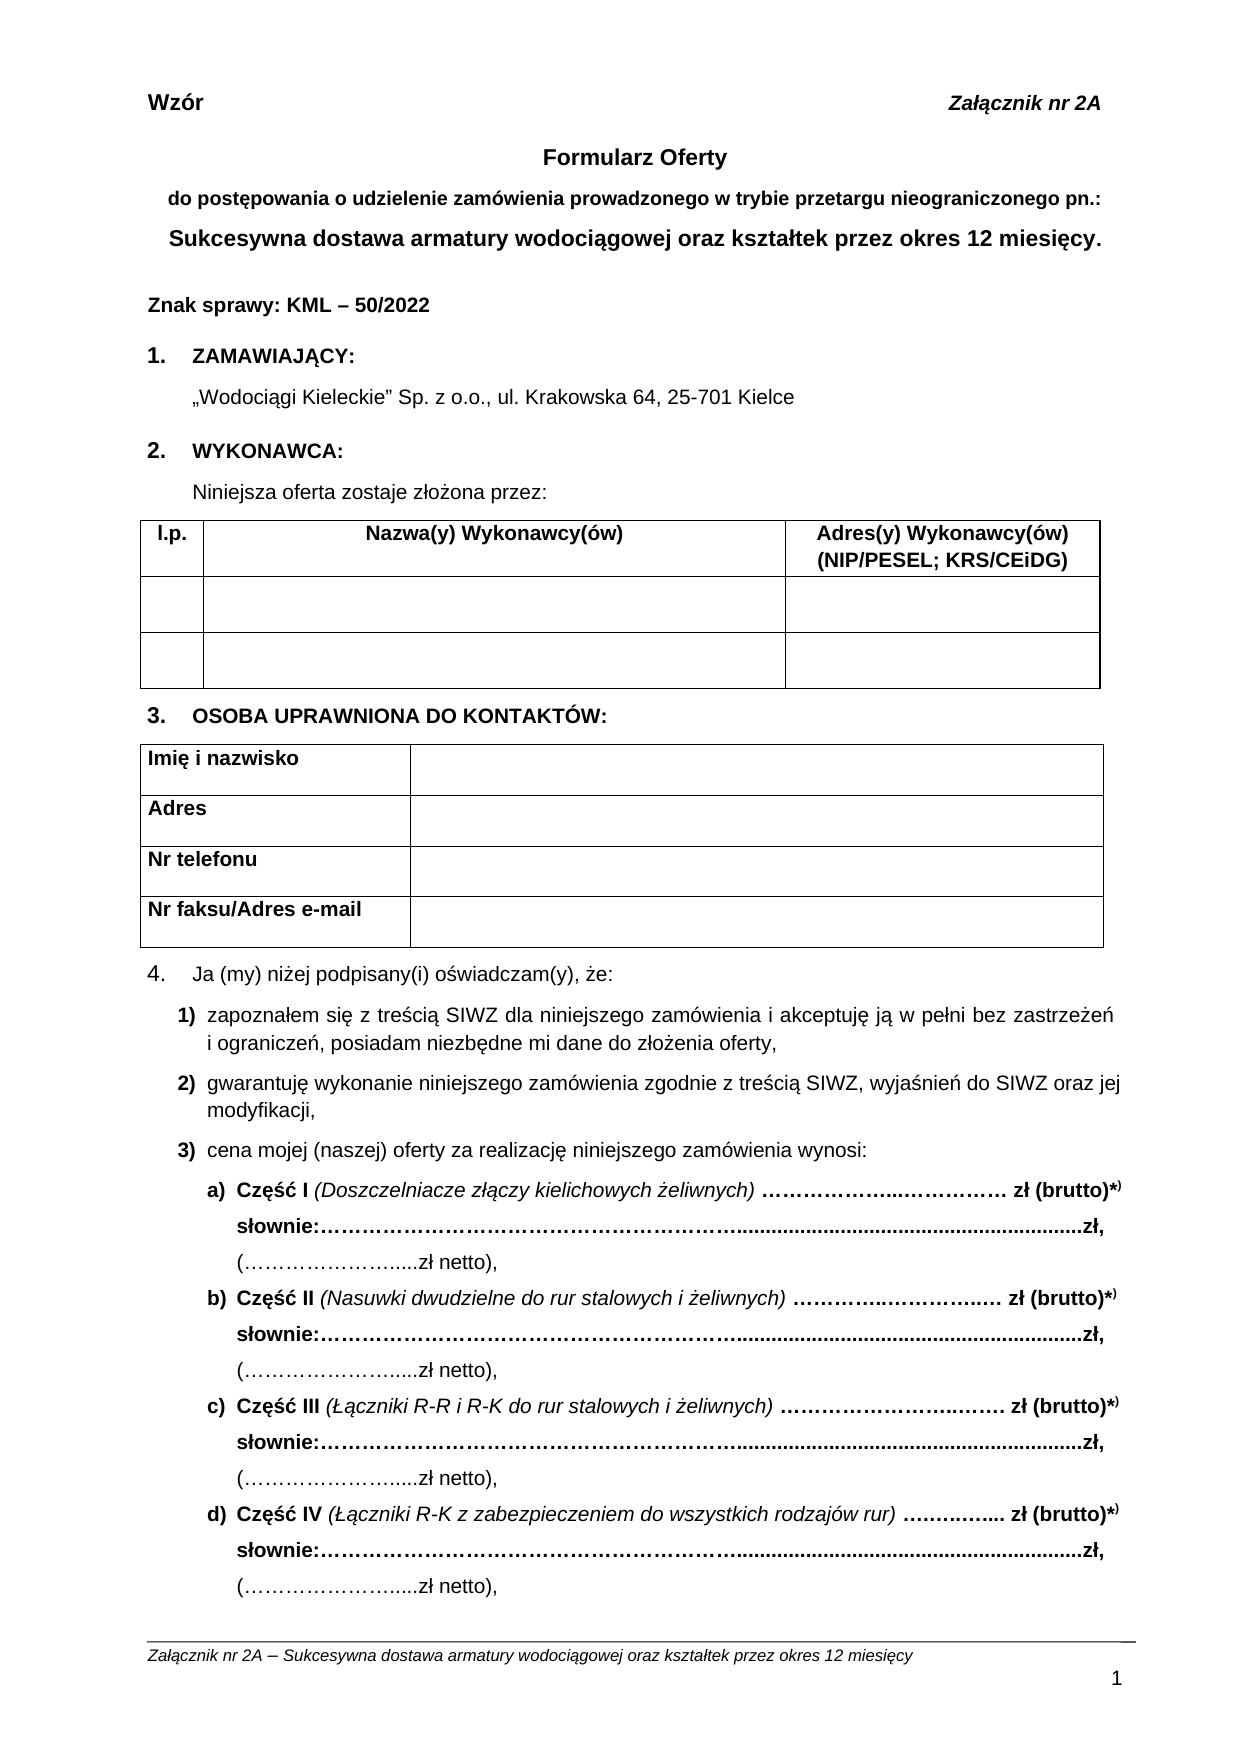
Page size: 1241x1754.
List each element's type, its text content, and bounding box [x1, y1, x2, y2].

list ZAMAWIAJĄCY: [147, 342, 1122, 368]
text Znak sprawy: KML – 50/2022 [148, 293, 1122, 317]
list Część II (Nasuwki dwudzielne do rur stalowych i żeliwnych) …………..…………..… zł (brutto)*) [207, 1286, 1122, 1310]
table_cell [141, 633, 203, 688]
table_cell [411, 847, 1103, 896]
list słownie:……………………………………………………............................................................zł, [236, 1322, 1122, 1346]
text Niniejsza oferta zostaje złożona przez: [192, 480, 1122, 504]
text „Wodociągi Kieleckie” Sp. z o.o., ul. Krakowska 64, 25-701 Kielce [192, 384, 1122, 408]
list zapoznałem się z treścią SIWZ dla niniejszego zamówienia i akceptuję ją w pełni bez zastrzeżeń i ograniczeń, posiadam niezbędne mi dane do złożenia oferty, [177, 1003, 1122, 1054]
list (………………….....zł netto), [236, 1250, 1122, 1274]
table_header [411, 745, 1103, 795]
table_cell [786, 577, 1099, 632]
table_cell [786, 633, 1099, 688]
table_cell [411, 796, 1103, 846]
table_cell [411, 897, 1103, 947]
text do postępowania o udzielenie zamówienia prowadzonego w trybie przetargu nieograniczonego pn.: [148, 187, 1122, 209]
list Część III (Łączniki R-R i R-K do rur stalowych i żeliwnych) ……………………..……. zł (brutto)*) [207, 1394, 1122, 1418]
table_cell Nr faksu/Adres e-mail [141, 897, 410, 947]
text Sukcesywna dostawa armatury wodociągowej oraz kształtek przez okres 12 miesięcy. [148, 225, 1122, 251]
list WYKONAWCA: [147, 437, 1122, 463]
list Część IV (Łączniki R-K z zabezpieczeniem do wszystkich rodzajów rur) ….…..….... zł (brutto)*) [207, 1502, 1122, 1526]
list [236, 1537, 1122, 1561]
table_header Adres(y) Wykonawcy(ów) (NIP/PESEL; KRS/CEiDG) [786, 521, 1099, 576]
list (………………….....zł netto), [236, 1466, 1122, 1489]
list słownie:……………………………………………………............................................................zł, [236, 1430, 1122, 1454]
table_header Imię i nazwisko [141, 745, 410, 795]
list Część I (Doszczelniacze złączy kielichowych żeliwnych) ………………...…………… zł (brutto)*) [207, 1178, 1122, 1202]
table_cell [204, 577, 785, 632]
list Ja (my) niżej podpisany(i) oświadczam(y), że: [147, 960, 1122, 987]
text Formularz Oferty [148, 144, 1122, 170]
list (………………….....zł netto), [236, 1358, 1122, 1382]
list cena mojej (naszej) oferty za realizację niniejszego zamówienia wynosi: [177, 1138, 1122, 1162]
table_cell [204, 633, 785, 688]
table_cell [141, 577, 203, 632]
list (………………….....zł netto), [236, 1573, 1122, 1597]
table_header l.p. [141, 521, 203, 576]
table_cell Adres [141, 796, 410, 846]
list OSOBA UPRAWNIONA DO KONTAKTÓW: [147, 702, 1122, 728]
list słownie:……………………………………………………............................................................zł, [236, 1214, 1122, 1238]
table_header Nazwa(y) Wykonawcy(ów) [204, 521, 785, 576]
text Wzór Załącznik nr 2A [148, 89, 1122, 115]
list gwarantuję wykonanie niniejszego zamówienia zgodnie z treścią SIWZ, wyjaśnień do SIWZ oraz jej modyfikacji, [177, 1071, 1122, 1122]
table_cell Nr telefonu [141, 847, 410, 896]
